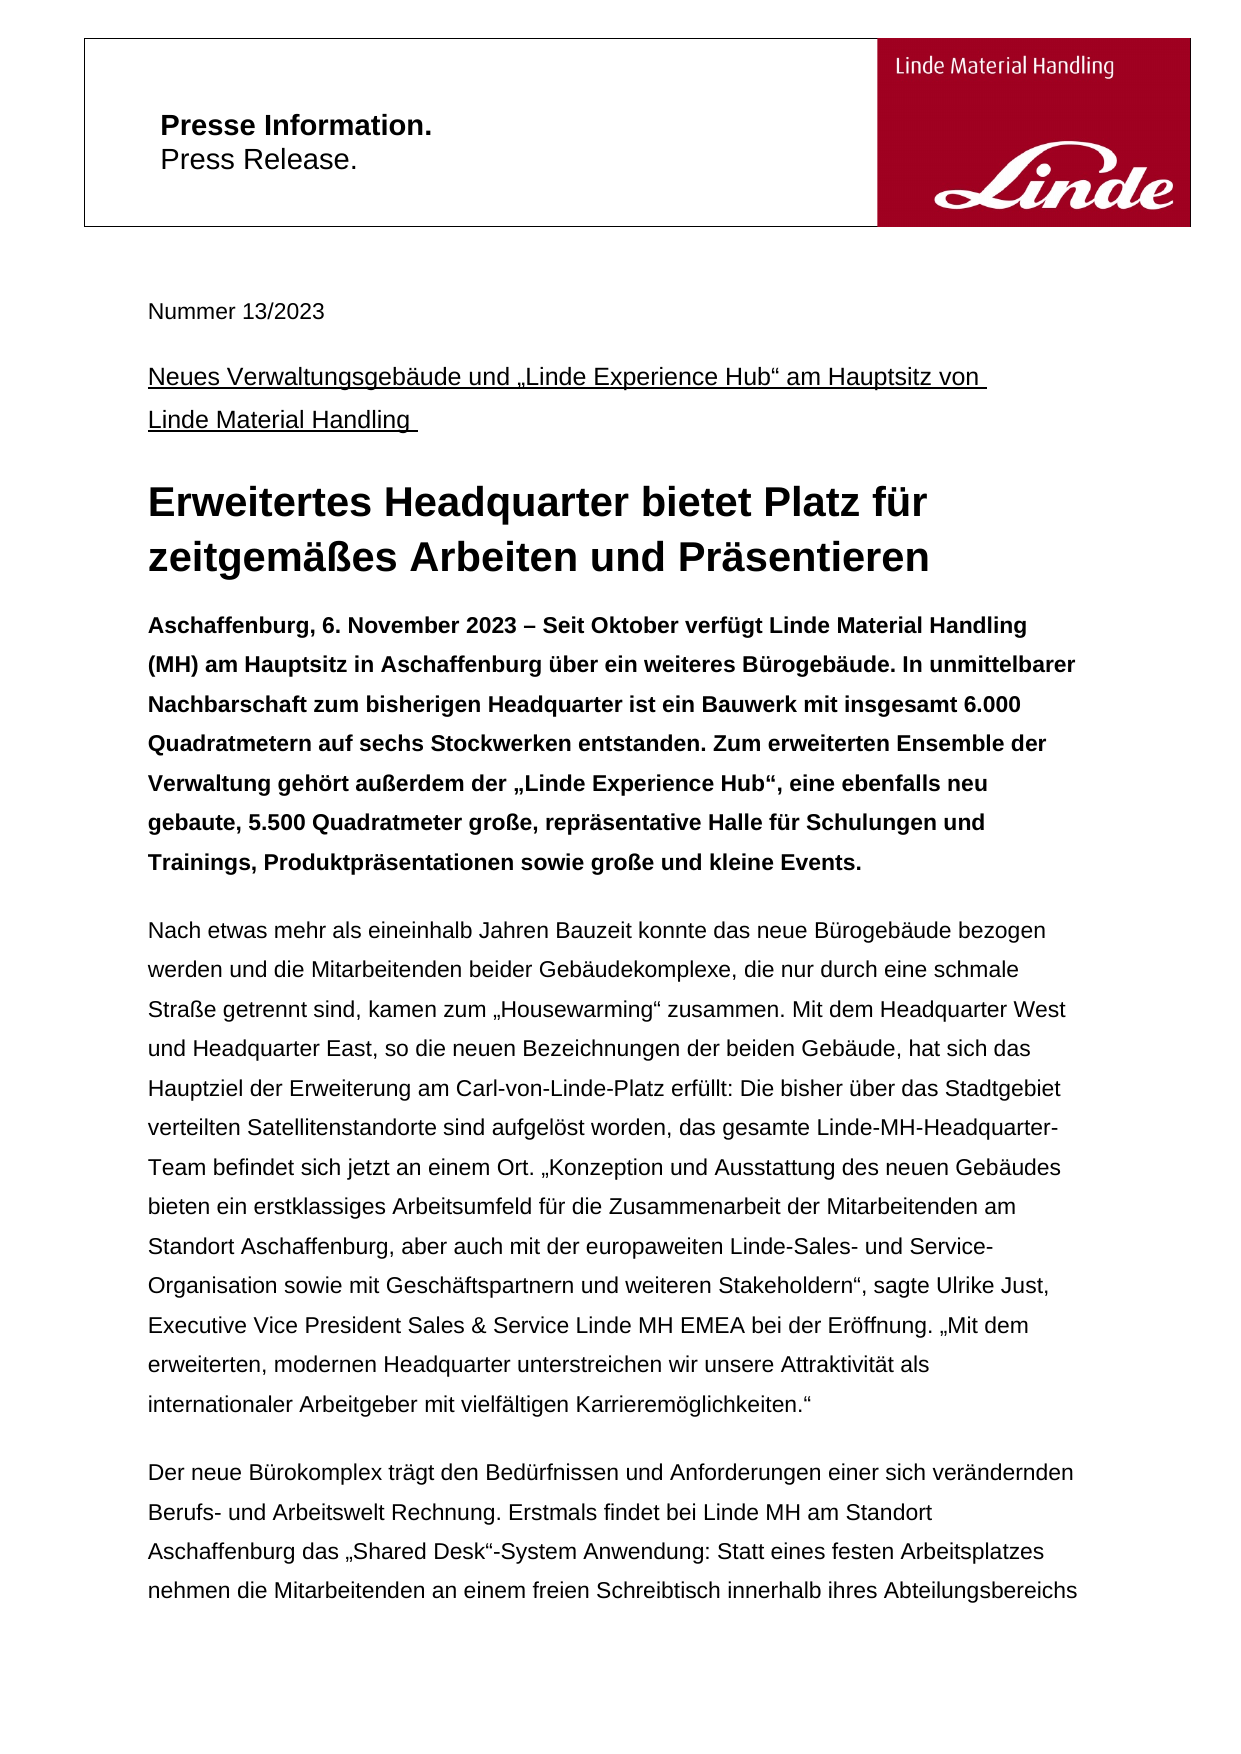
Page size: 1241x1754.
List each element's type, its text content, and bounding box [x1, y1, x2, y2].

text Nach etwas mehr als eineinhalb Jahren Bauzeit konnte das neue Bürogebäude bezogen werden und die Mitarbeitenden beider Gebäudekomplexe, die nur durch eine schmale Straße getrennt sind, kamen zum „Housewarming“ zusammen. Mit dem Headquarter West und Headquarter East, so die neuen Bezeichnungen der beiden Gebäude, hat sich das Hauptziel der Erweiterung am Carl-von-Linde-Platz erfüllt: Die bisher über das Stadtgebiet verteilten Satellitenstandorte sind aufgelöst worden, das gesamte Linde-MH-Headquarter-Team befindet sich jetzt an einem Ort. „Konzeption und Ausstattung des neuen Gebäudes bieten ein erstklassiges Arbeitsumfeld für die Zusammenarbeit der Mitarbeitenden am Standort Aschaffenburg, aber auch mit der europaweiten Linde-Sales- und Service-Organisation sowie mit Geschäftspartnern und weiteren Stakeholdern“, sagte Ulrike Just, Executive Vice President Sales & Service Linde MH EMEA bei der Eröffnung. „Mit dem erweiterten, modernen Headquarter unterstreichen wir unsere Attraktivität als internationaler Arbeitgeber mit vielfältigen Karrieremöglichkeiten.“ [148, 917, 1078, 1417]
text Nummer 13/2023 [148, 298, 1005, 324]
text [148, 1459, 1078, 1604]
text Neues Verwaltungsgebäude und „Linde Experience Hub“ am Hauptsitz von Linde Material Handling [148, 362, 1078, 434]
picture [877, 38, 1191, 227]
text Aschaffenburg, 6. November 2023 – Seit Oktober verfügt Linde Material Handling (MH) am Hauptsitz in Aschaffenburg über ein weiteres Bürogebäude. In unmittelbarer Nachbarschaft zum bisherigen Headquarter ist ein Bauwerk mit insgesamt 6.000 Quadratmetern auf sechs Stockwerken entstanden. Zum erweiterten Ensemble der Verwaltung gehört außerdem der „Linde Experience Hub“, eine ebenfalls neu gebaute, 5.500 Quadratmeter große, repräsentative Halle für Schulungen und Trainings, Produktpräsentationen sowie große und kleine Events. [148, 612, 1078, 875]
text Erweitertes Headquarter bietet Platz für zeitgemäßes Arbeiten und Präsentieren [148, 473, 1078, 582]
